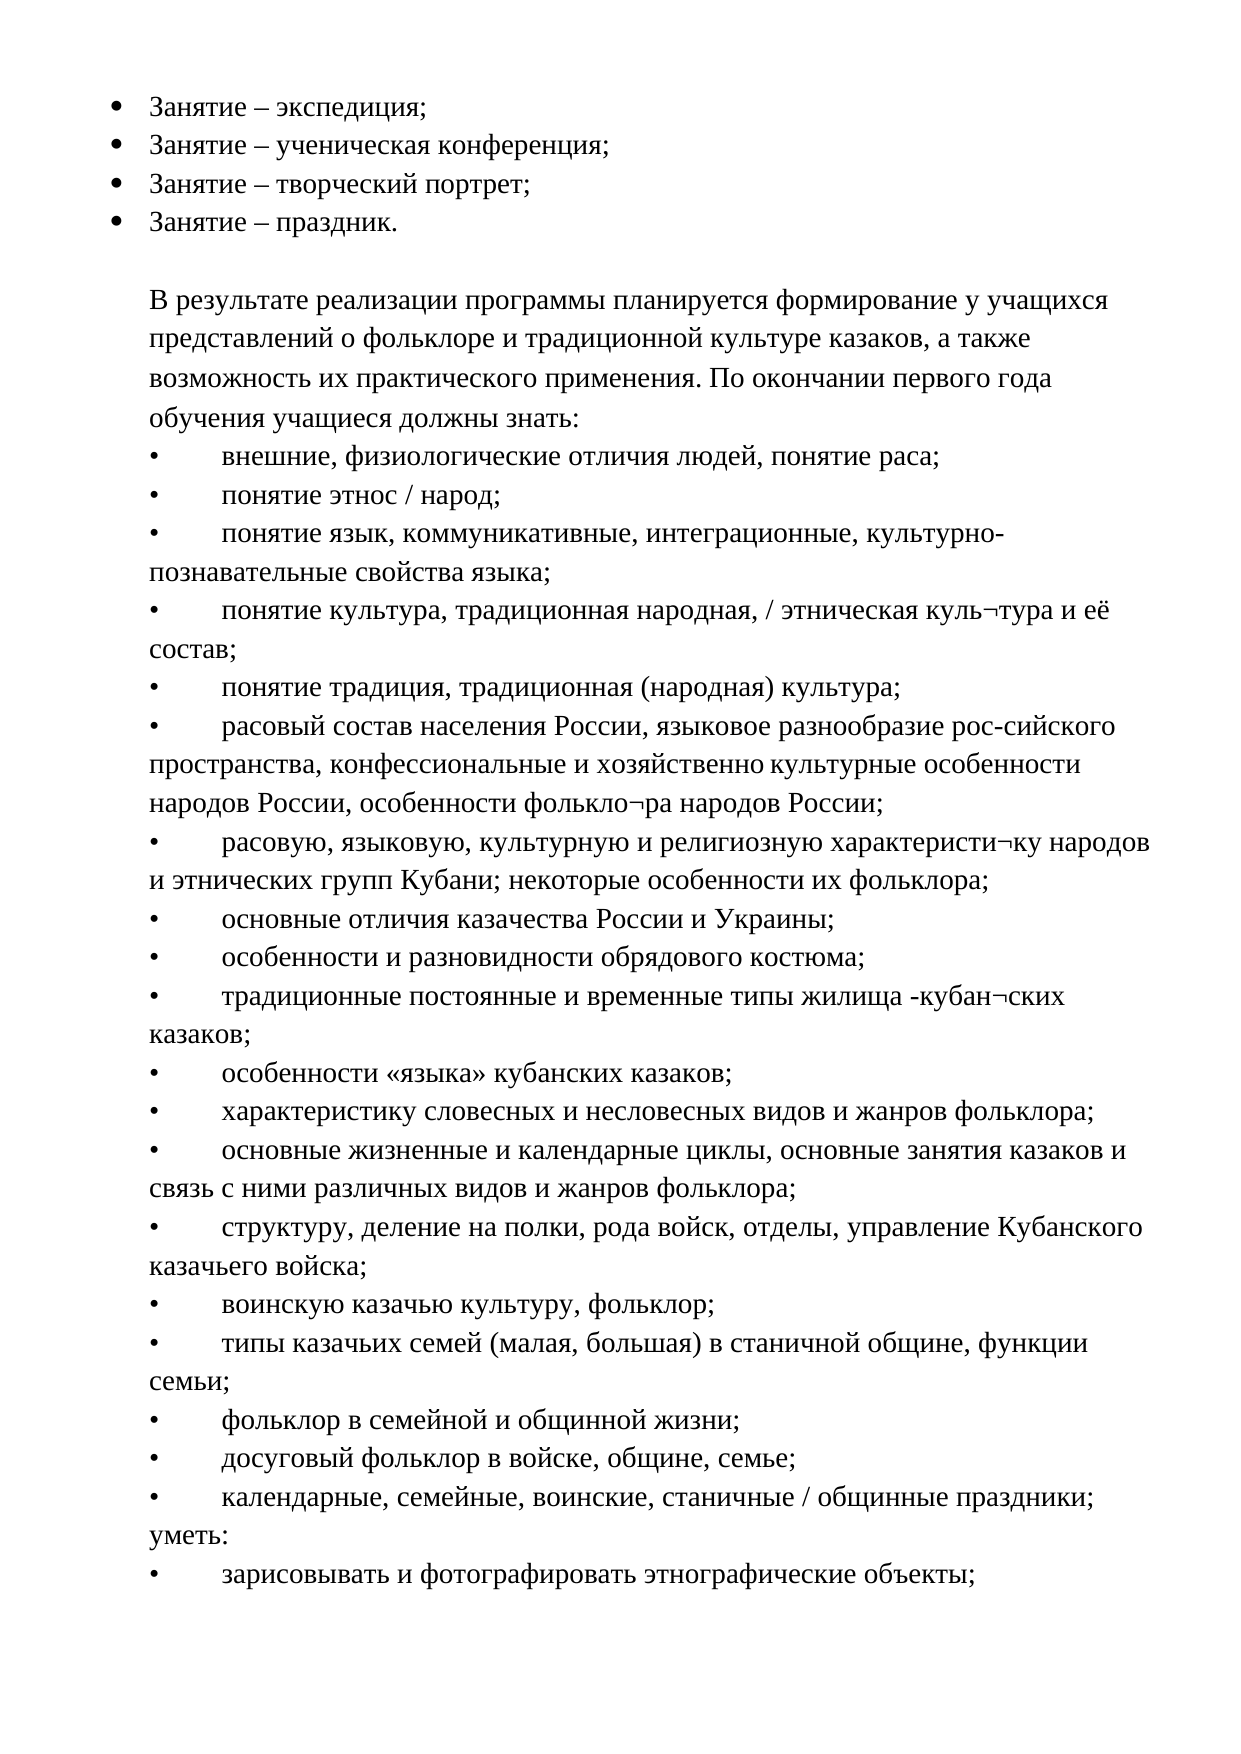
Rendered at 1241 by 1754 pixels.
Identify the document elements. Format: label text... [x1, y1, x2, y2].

list • зарисовывать и фотографировать этнографические объекты; [149, 1556, 1152, 1589]
list • структуру, деление на полки, рода войск, отделы, управление Кубанского казачьего войска; [149, 1209, 1152, 1281]
list • воинскую казачью культуру, фольклор; [149, 1286, 1152, 1320]
list • понятие культура, традиционная народная, / этническая куль¬тура и её состав; [149, 592, 1152, 664]
list • основные отличия казачества России и Украины; [149, 901, 1152, 934]
list • календарные, семейные, воинские, станичные / общинные праздники; [149, 1479, 1152, 1512]
list • особенности «языка» кубанских казаков; [149, 1055, 1152, 1088]
list Занятие – экспедиция; [111, 89, 1152, 122]
list • понятие язык, коммуникативные, интеграционные, культурно-познавательные свойства языка; [149, 515, 1152, 587]
list • характеристику словесных и несловесных видов и жанров фольклора; [149, 1093, 1152, 1127]
list В результате реализации программы планируется формирование у учащихся представлений о фольклоре и традиционной культуре казаков, а также возможность их практического применения. По окончании первого года обучения учащиеся должны знать: [149, 282, 1152, 433]
list • расовый состав населения России, языковое разнообразие рос-сийского пространства, конфессиональные и хозяйственно культурные особенности народов России, особенности фолькло¬ра народов России; [149, 708, 1152, 819]
list • особенности и разновидности обрядового костюма; [149, 939, 1152, 973]
list уметь: [149, 1517, 1152, 1551]
list Занятие – ученическая конференция; [111, 127, 1152, 161]
list • типы казачьих семей (малая, большая) в станичной общине, функции семьи; [149, 1325, 1152, 1397]
list Занятие – праздник. [111, 204, 1152, 238]
list • фольклор в семейной и общинной жизни; [149, 1402, 1152, 1435]
list • основные жизненные и календарные циклы, основные занятия казаков и связь с ними различных видов и жанров фольклора; [149, 1132, 1152, 1204]
list • понятие этнос / народ; [149, 477, 1152, 510]
list • досуговый фольклор в войске, общине, семье; [149, 1440, 1152, 1474]
list • расовую, языковую, культурную и религиозную характеристи¬ку народов и этнических групп Кубани; некоторые особенности их фольклора; [149, 824, 1152, 896]
list Занятие – творческий портрет; [111, 166, 1152, 199]
list • традиционные постоянные и временные типы жилища -кубан¬ских казаков; [149, 978, 1152, 1050]
list • внешние, физиологические отличия людей, понятие раса; [149, 438, 1152, 472]
list • понятие традиция, традиционная (народная) культура; [149, 669, 1152, 703]
